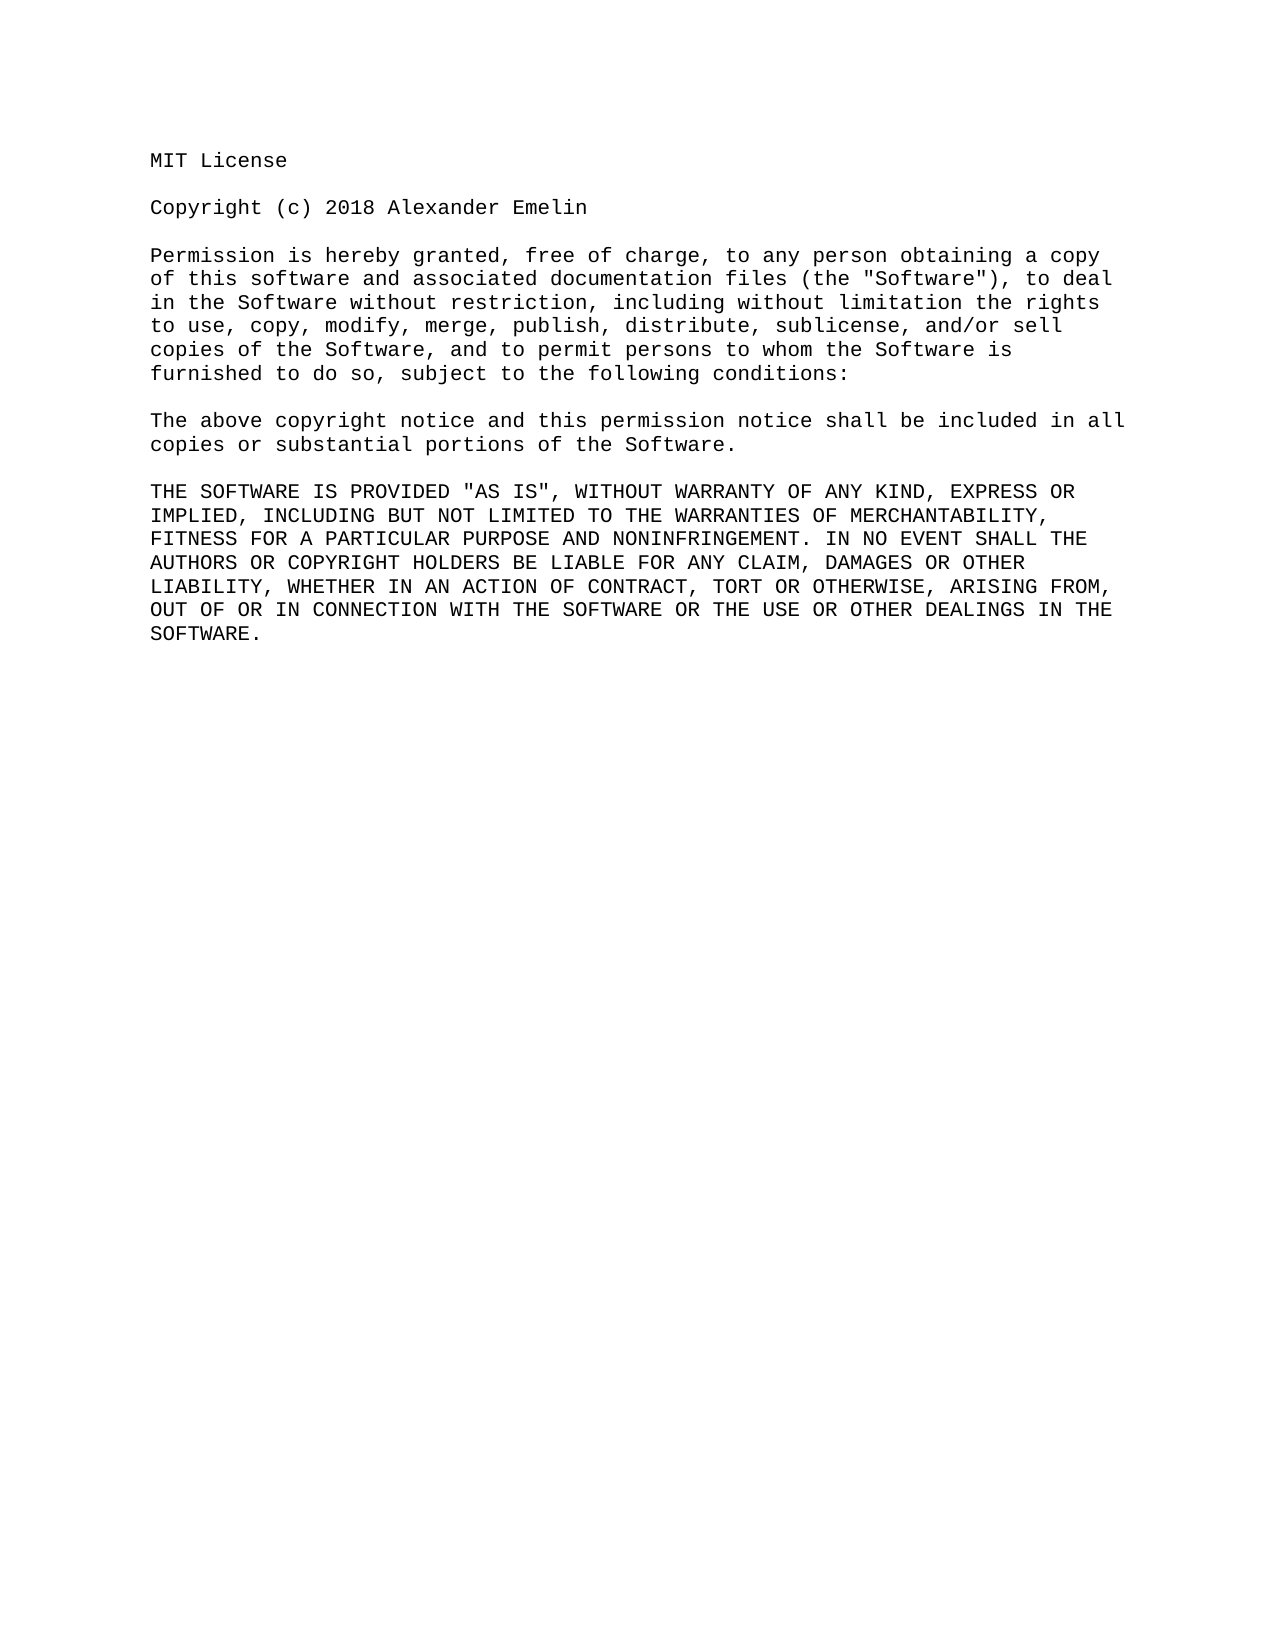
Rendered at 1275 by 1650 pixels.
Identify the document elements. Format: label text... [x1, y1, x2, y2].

text THE SOFTWARE IS PROVIDED "AS IS", WITHOUT WARRANTY OF ANY KIND, EXPRESS OR [150, 481, 1125, 505]
text FITNESS FOR A PARTICULAR PURPOSE AND NONINFRINGEMENT. IN NO EVENT SHALL THE [150, 528, 1125, 552]
text copies or substantial portions of the Software. [150, 434, 1125, 457]
text furnished to do so, subject to the following conditions: [150, 363, 1125, 386]
text LIABILITY, WHETHER IN AN ACTION OF CONTRACT, TORT OR OTHERWISE, ARISING FROM, [150, 576, 1125, 599]
text OUT OF OR IN CONNECTION WITH THE SOFTWARE OR THE USE OR OTHER DEALINGS IN THE [150, 599, 1125, 623]
text The above copyright notice and this permission notice shall be included in all [150, 410, 1125, 434]
text AUTHORS OR COPYRIGHT HOLDERS BE LIABLE FOR ANY CLAIM, DAMAGES OR OTHER [150, 552, 1125, 576]
text of this software and associated documentation files (the "Software"), to deal [150, 268, 1125, 292]
text in the Software without restriction, including without limitation the rights [150, 292, 1125, 316]
text to use, copy, modify, merge, publish, distribute, sublicense, and/or sell [150, 316, 1125, 339]
text SOFTWARE. [150, 623, 1125, 647]
text IMPLIED, INCLUDING BUT NOT LIMITED TO THE WARRANTIES OF MERCHANTABILITY, [150, 505, 1125, 528]
text copies of the Software, and to permit persons to whom the Software is [150, 339, 1125, 363]
text Permission is hereby granted, free of charge, to any person obtaining a copy [150, 244, 1125, 268]
text MIT License [150, 150, 1125, 174]
text Copyright (c) 2018 Alexander Emelin [150, 197, 1125, 221]
